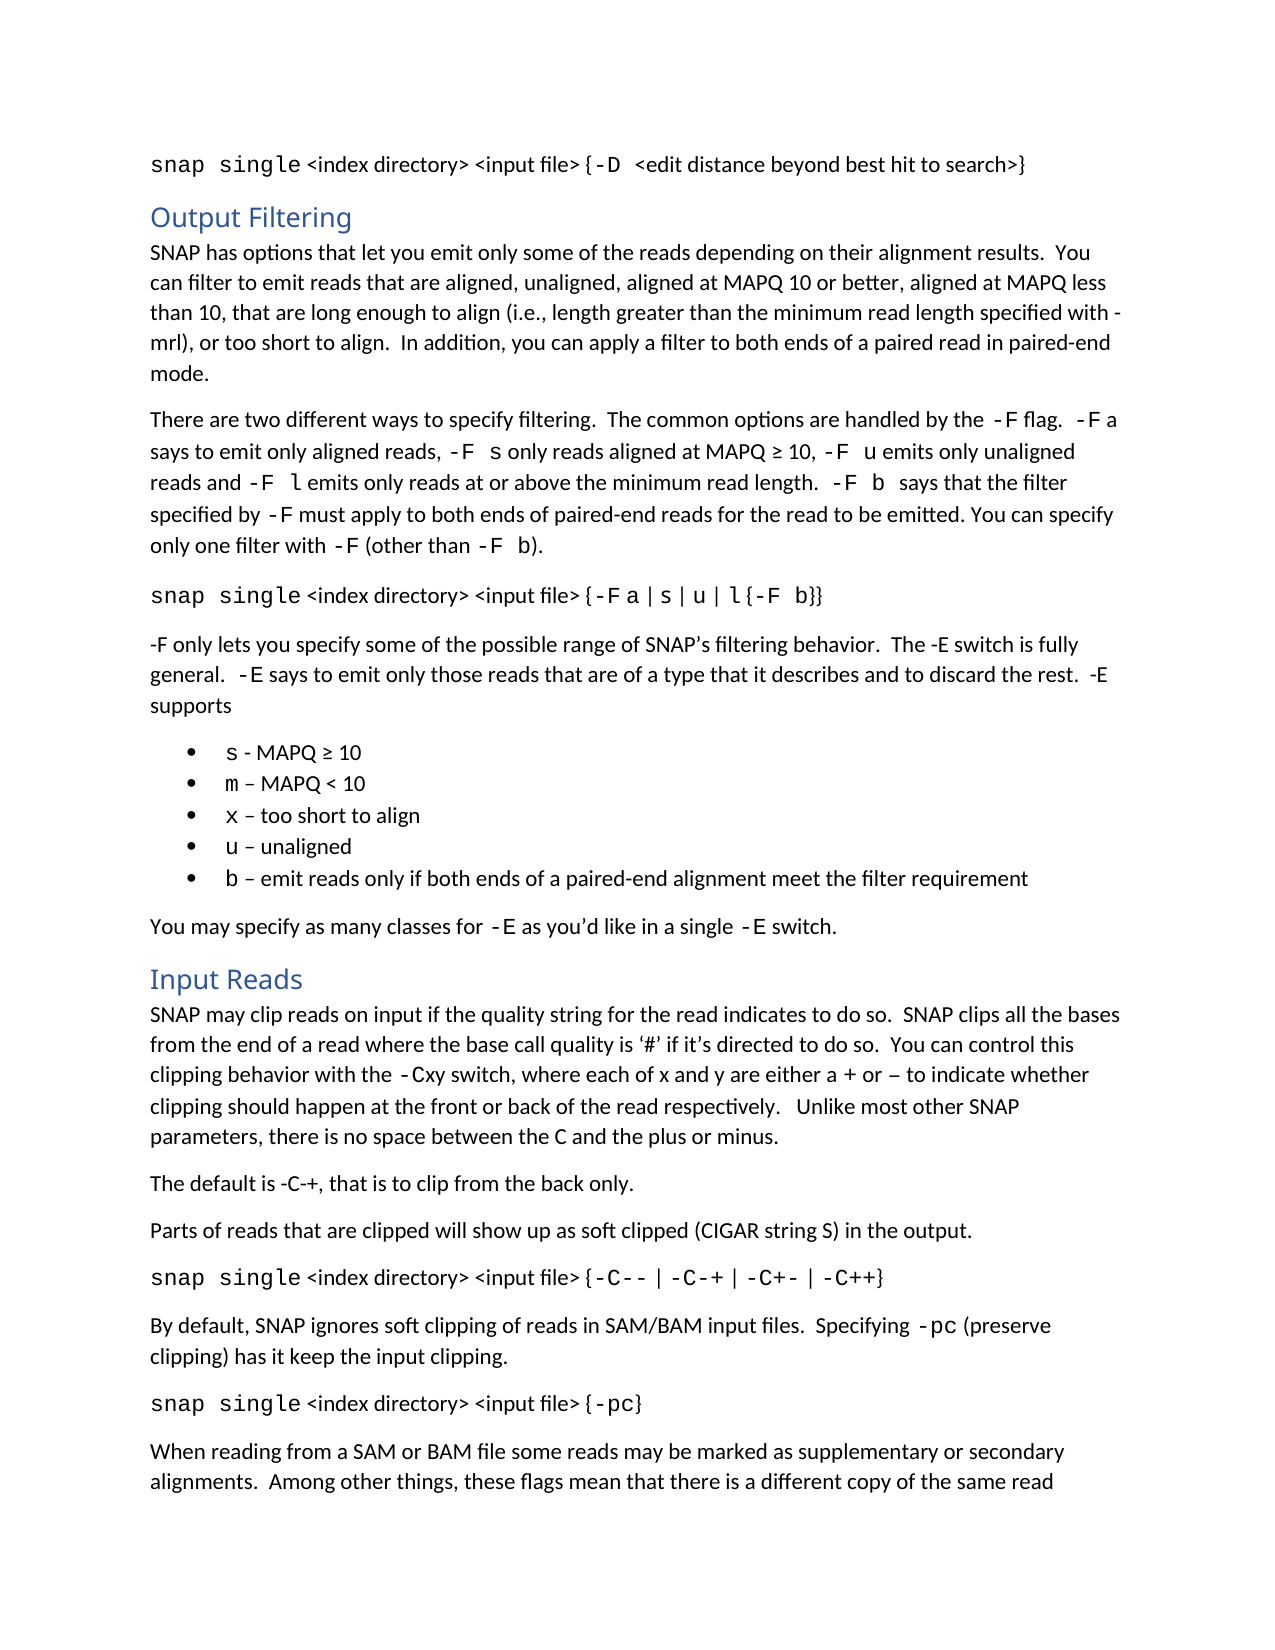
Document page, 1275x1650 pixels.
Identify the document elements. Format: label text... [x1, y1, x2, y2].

list x – too short to align [187, 801, 1125, 830]
text -F only lets you specify some of the possible range of SNAP’s filtering behavior. The -E switch is fully general. -E says to emit only those reads that are of a type that it describes and to discard the rest. -E supports [150, 630, 1125, 719]
text Parts of reads that are clipped will show up as soft clipped (CIGAR string S) in the output. [150, 1216, 1125, 1244]
subtitle Input Reads [150, 960, 1125, 997]
subtitle Output Filtering [150, 198, 1125, 235]
text You may specify as many classes for -E as you’d like in a single -E switch. [150, 912, 1125, 941]
text SNAP may clip reads on input if the quality string for the read indicates to do so. SNAP clips all the bases from the end of a read where the base call quality is ‘#’ if it’s directed to do so. You can control this clipping behavior with the -Cxy switch, where each of x and y are either a + or – to indicate whether clipping should happen at the front or back of the read respectively. Unlike most other SNAP parameters, there is no space between the C and the plus or minus. [150, 1000, 1125, 1150]
text snap single <index directory> <input file> {-D <edit distance beyond best hit to search>} [150, 150, 1125, 179]
text There are two different ways to specify filtering. The common options are handled by the -F flag. -F a says to emit only aligned reads, -F s only reads aligned at MAPQ ≥ 10, -F u emits only unaligned reads and -F l emits only reads at or above the minimum read length. -F b says that the filter specified by -F must apply to both ends of paired-end reads for the read to be emitted. You can specify only one filter with -F (other than -F b). [150, 406, 1125, 560]
text snap single <index directory> <input file> {-pc} [150, 1389, 1125, 1418]
text snap single <index directory> <input file> {-C-- | -C-+ | -C+- | -C++} [150, 1263, 1125, 1292]
text SNAP has options that let you emit only some of the reads depending on their alignment results. You can filter to emit reads that are aligned, unaligned, aligned at MAPQ 10 or better, aligned at MAPQ less than 10, that are long enough to align (i.e., length greater than the minimum read length specified with -mrl), or too short to align. In addition, you can apply a filter to both ends of a paired read in paired-end mode. [150, 238, 1125, 387]
list s - MAPQ ≥ 10 [187, 738, 1125, 767]
text The default is -C-+, that is to clip from the back only. [150, 1169, 1125, 1197]
list m – MAPQ < 10 [187, 769, 1125, 799]
text snap single <index directory> <input file> {-F a | s | u | l {-F b}} [150, 579, 1125, 611]
list u – unaligned [187, 832, 1125, 862]
text By default, SNAP ignores soft clipping of reads in SAM/BAM input files. Specifying -pc (preserve clipping) has it keep the input clipping. [150, 1311, 1125, 1370]
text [150, 1437, 1125, 1495]
list b – emit reads only if both ends of a paired-end alignment meet the filter requirement [187, 864, 1125, 893]
